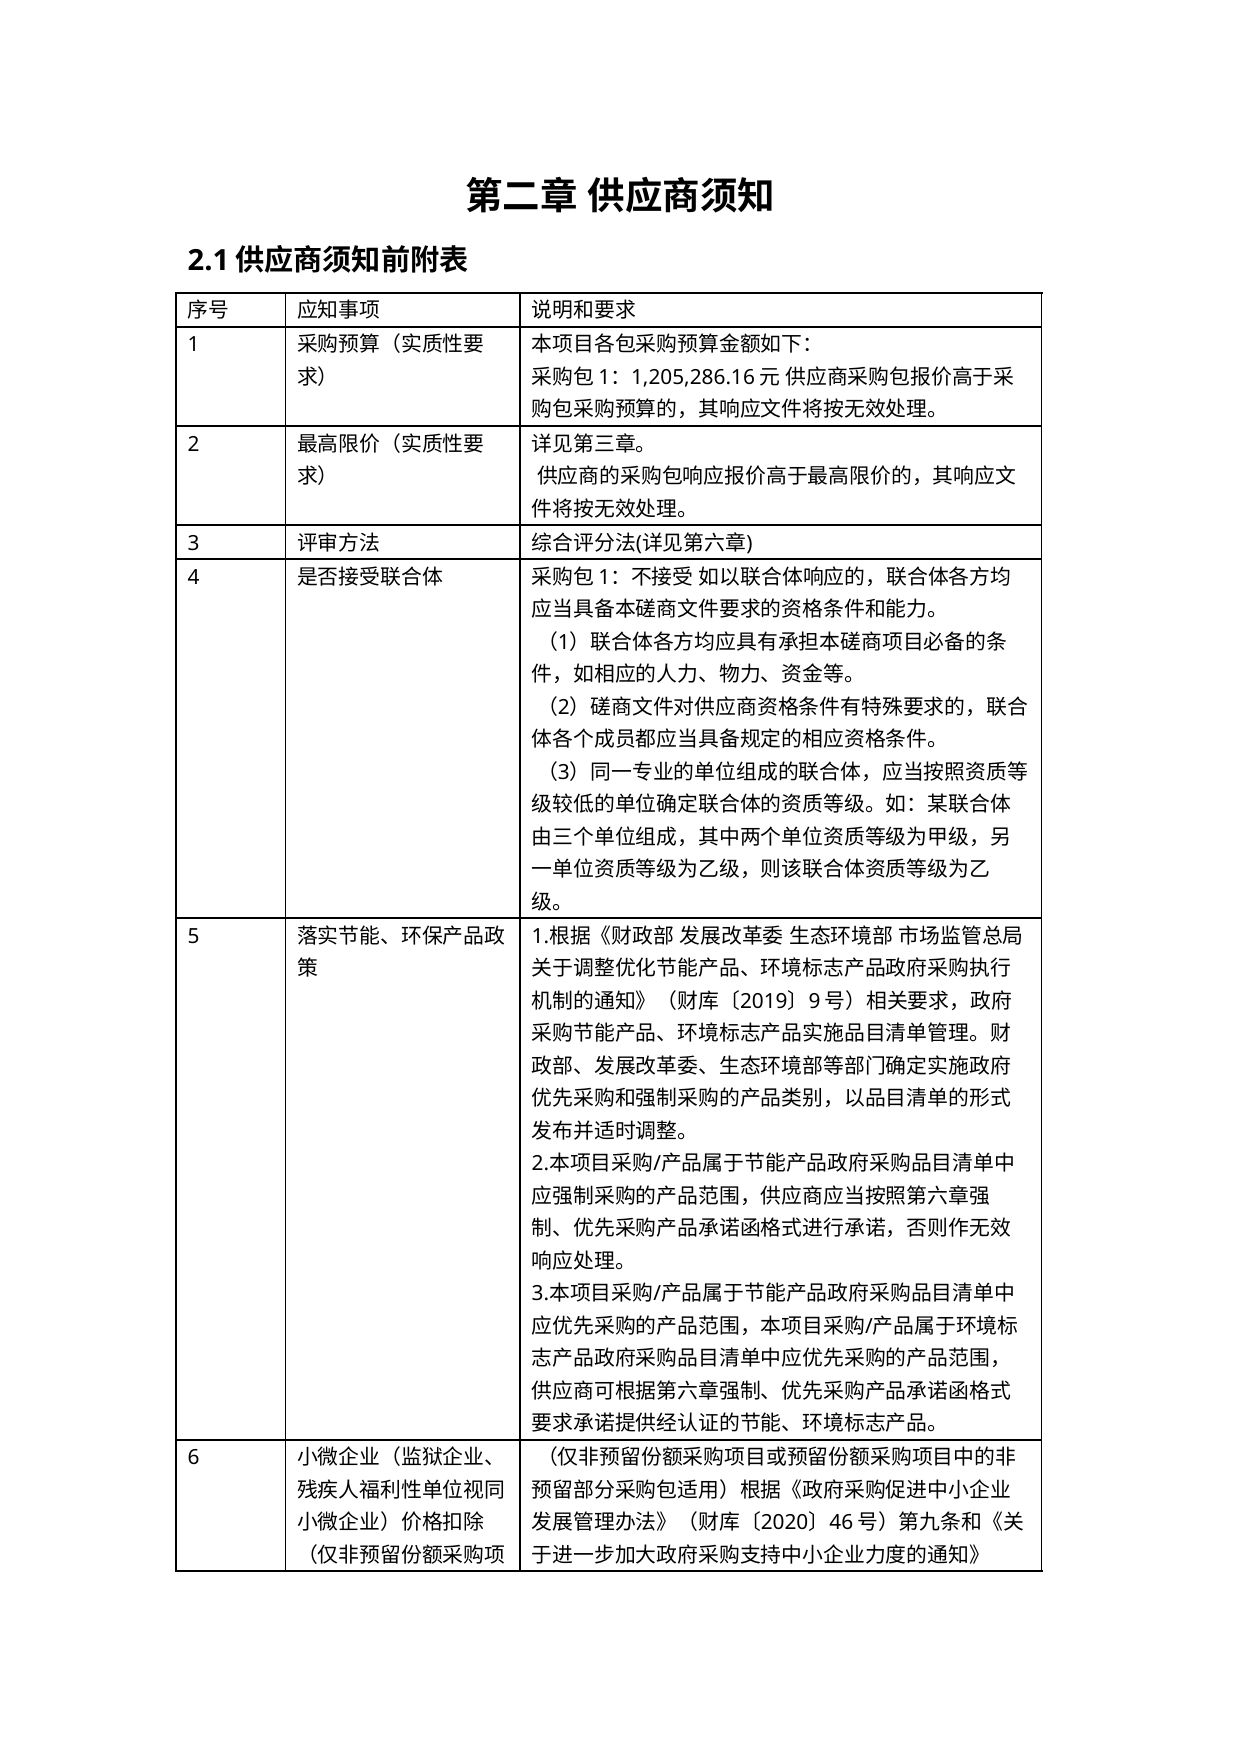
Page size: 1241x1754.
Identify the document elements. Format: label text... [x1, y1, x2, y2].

table_cell 本项目各包采购预算金额如下： 采购包1：1,205,286.16元 供应商采购包报价高于采购包采购预算的，其响应文件将按无效处理。 [521, 328, 1041, 425]
table_cell 采购预算（实质性要求） [286, 328, 519, 425]
table_header 序号 [177, 294, 285, 326]
table_cell 落实节能、环保产品政策 [286, 919, 519, 1439]
table_cell 采购包1：不接受 如以联合体响应的，联合体各方均应当具备本磋商文件要求的资格条件和能力。 （1）联合体各方均应具有承担本磋商项目必备的条件，如相应的人力、物力、资金等。 （2）磋商文件对供应商资格条件有特殊要求的，联合体各个成员都应当具备规定的相应资格条件。 （3）同一专业的单位组成的联合体，应当按照资质等级较低的单位确定联合体的资质等级。如：某联合体由三个单位组成，其中两个单位资质等级为甲级，另一单位资质等级为乙级，则该联合体资质等级为乙级。 [521, 560, 1041, 917]
table_cell 详见第三章。 供应商的采购包响应报价高于最高限价的，其响应文件将按无效处理。 [521, 427, 1041, 524]
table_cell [286, 1441, 519, 1570]
text 第二章 供应商须知 [187, 162, 1053, 227]
table_cell 是否接受联合体 [286, 560, 519, 917]
table_cell 6 [177, 1441, 285, 1570]
table_cell 1.根据《财政部 发展改革委 生态环境部 市场监管总局关于调整优化节能产品、环境标志产品政府采购执行机制的通知》（财库〔2019〕9号）相关要求，政府采购节能产品、环境标志产品实施品目清单管理。财政部、发展改革委、生态环境部等部门确定实施政府优先采购和强制采购的产品类别，以品目清单的形式发布并适时调整。 2.本项目采购/产品属于节能产品政府采购品目清单中应强制采购的产品范围，供应商应当按照第六章强制、优先采购产品承诺函格式进行承诺，否则作无效响应处理。 3.本项目采购/产品属于节能产品政府采购品目清单中应优先采购的产品范围，本项目采购/产品属于环境标志产品政府采购品目清单中应优先采购的产品范围，供应商可根据第六章强制、优先采购产品承诺函格式要求承诺提供经认证的节能、环境标志产品。 [521, 919, 1041, 1439]
table_cell 4 [177, 560, 285, 917]
table_cell 1 [177, 328, 285, 425]
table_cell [521, 1441, 1041, 1570]
table_cell 3 [177, 526, 285, 558]
table_header 说明和要求 [521, 294, 1041, 326]
table_cell 综合评分法(详见第六章) [521, 526, 1041, 558]
table_cell 最高限价（实质性要求） [286, 427, 519, 524]
table_cell 2 [177, 427, 285, 524]
table_cell 5 [177, 919, 285, 1439]
table_cell 评审方法 [286, 526, 519, 558]
table_header 应知事项 [286, 294, 519, 326]
text 2.1供应商须知前附表 [187, 227, 1053, 292]
